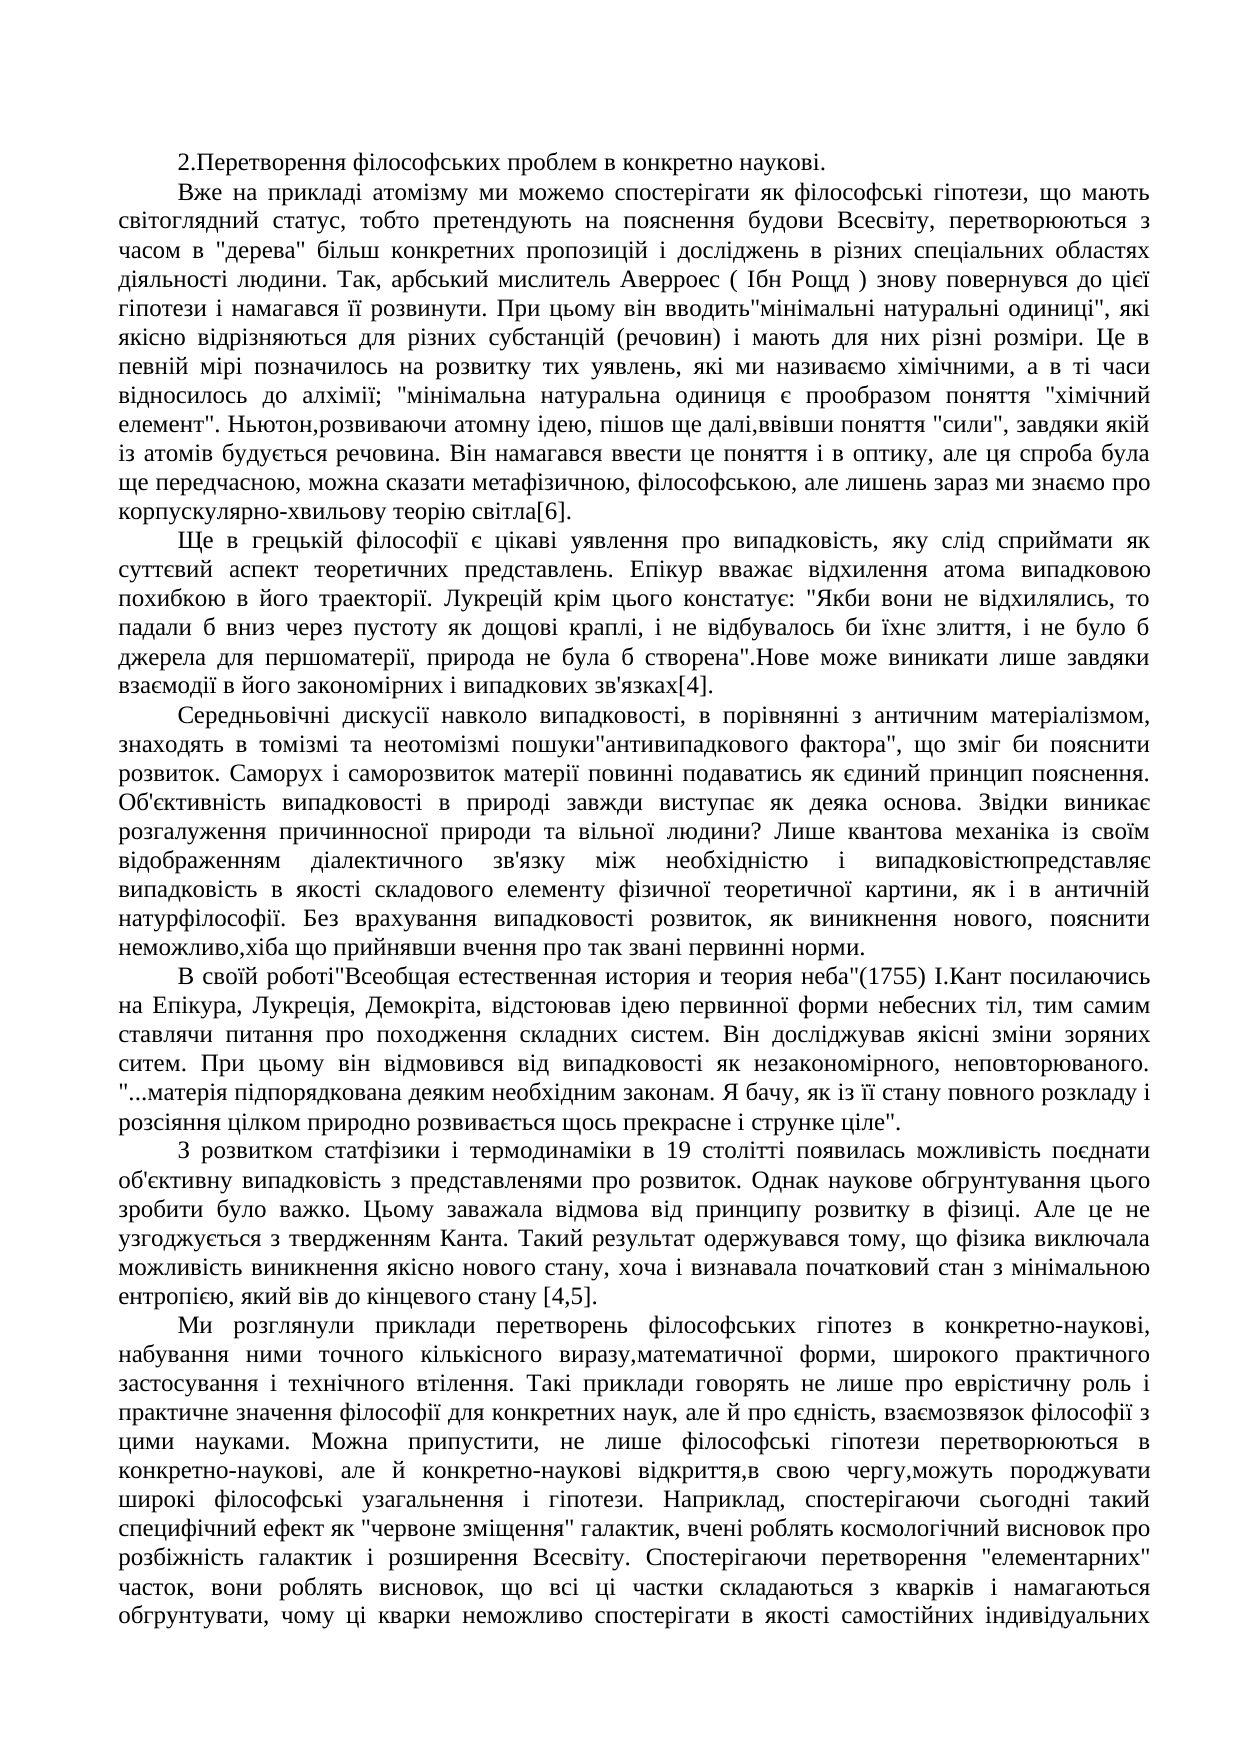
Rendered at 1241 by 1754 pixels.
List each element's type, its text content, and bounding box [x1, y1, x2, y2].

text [118, 1310, 1152, 1629]
text В своїй роботi"Всеобщая естественная история и теория неба"(1755) I.Кант посилаючись на Епiкура, Лукрецiя, Демокрiта, вiдстоював iдею первинної форми небесних тiл, тим самим ставлячи питання про походження складних систем. Вiн дослiджував якiснi змiни зоряних ситем. При цьому вiн вiдмовився вiд випадковостi як незакономiрного, неповторюваного. "...матерiя пiдпорядкована деяким необхiдним законам. Я бачу, як iз її стану повного розкладу i розсiяння цiлком природно розвивається щось прекрасне i струнке цiле". [118, 961, 1152, 1135]
text Ще в грецькiй фiлософiї є цiкавi уявлення про випадковiсть, яку слiд сприймати як суттєвий аспект теоретичних представлень. Епiкур вважає вiдхилення атома випадковою похибкою в його траекторiї. Лукрецiй крiм цього констатує: "Якби вони не вiдхилялись, то падали б вниз через пустоту як дощовi краплi, i не вiдбувалось би їхнє злиття, i не було б джерела для першоматерiї, природа не була б створена".Нове може виникати лише завдяки взаємодiї в його закономiрних i випадкових зв'язках[4]. [118, 525, 1152, 699]
text 2.Перетворення фiлософських проблем в конкретно науковi. [118, 147, 1152, 176]
text З розвитком статфiзики i термодинамiки в 19 столiттi появилась можливiсть поєднати об'єктивну випадковiсть з представленями про розвиток. Однак наукове обгрунтування цього зробити було важко. Цьому заважала вiдмова вiд принципу розвитку в фiзицi. Але це не узгоджується з твердженням Канта. Такий результат одержувався тому, що фiзика виключала можливiсть виникнення якiсно нового стану, хоча i визнавала початковий стан з мiнiмальною ентропiєю, який вiв до кiнцевого стану [4,5]. [118, 1135, 1152, 1310]
text Вже на прикладi атомiзму ми можемо спостерiгати як фiлософськi гiпотези, що мають свiтоглядний статус, тобто претендують на пояснення будови Всесвiту, перетворюються з часом в "дерева" бiльш конкретних пропозицiй i дослiджень в рiзних спецiальних областях дiяльностi людини. Так, арбський мислитель Аверроес ( Iбн Рощд ) знову повернувся до цiєї гiпотези i намагався її розвинути. При цьому вiн вводить"мiнiмальнi натуральнi одиницi", якi якiсно вiдрiзняються для рiзних субстанцiй (речовин) i мають для них рiзнi розмiри. Це в певнiй мiрi позначилось на розвитку тих уявлень, якi ми називаємо хiмiчними, а в тi часи вiдносилось до алхiмiї; "мiнiмальна натуральна одиниця є прообразом поняття "хiмiчний елемент". Ньютон,розвиваючи атомну iдею, пiшов ще далi,ввiвши поняття "сили", завдяки якiй iз атомiв будується речовина. Вiн намагався ввести це поняття i в оптику, але ця спроба була ще передчасною, можна сказати метафiзичною, фiлософською, але лишень зараз ми знаємо про корпускулярно-хвильову теорiю свiтла[6]. [118, 176, 1152, 525]
text Середньовiчнi дискусiї навколо випадковостi, в порiвняннi з античним матерiалiзмом, знаходять в томiзмi та неотомiзмi пошуки"антивипадкового фактора", що змiг би пояснити розвиток. Саморух i саморозвиток матерiї повиннi подаватись як єдиний принцип пояснення. Об'єктивнiсть випадковостi в природi завжди виступає як деяка основа. Звiдки виникає розгалуження причинносної природи та вiльної людини? Лише квантова механiка iз своїм вiдображенням дiалектичного зв'язку мiж необхiднiстю i випадковiстюпредставляє випадковiсть в якостi складового елементу фiзичної теоретичної картини, як i в античнiй натурфiлософiї. Без врахування випадковостi розвиток, як виникнення нового, пояснити неможливо,хiба що прийнявши вчення про так званi первиннi норми. [118, 699, 1152, 961]
